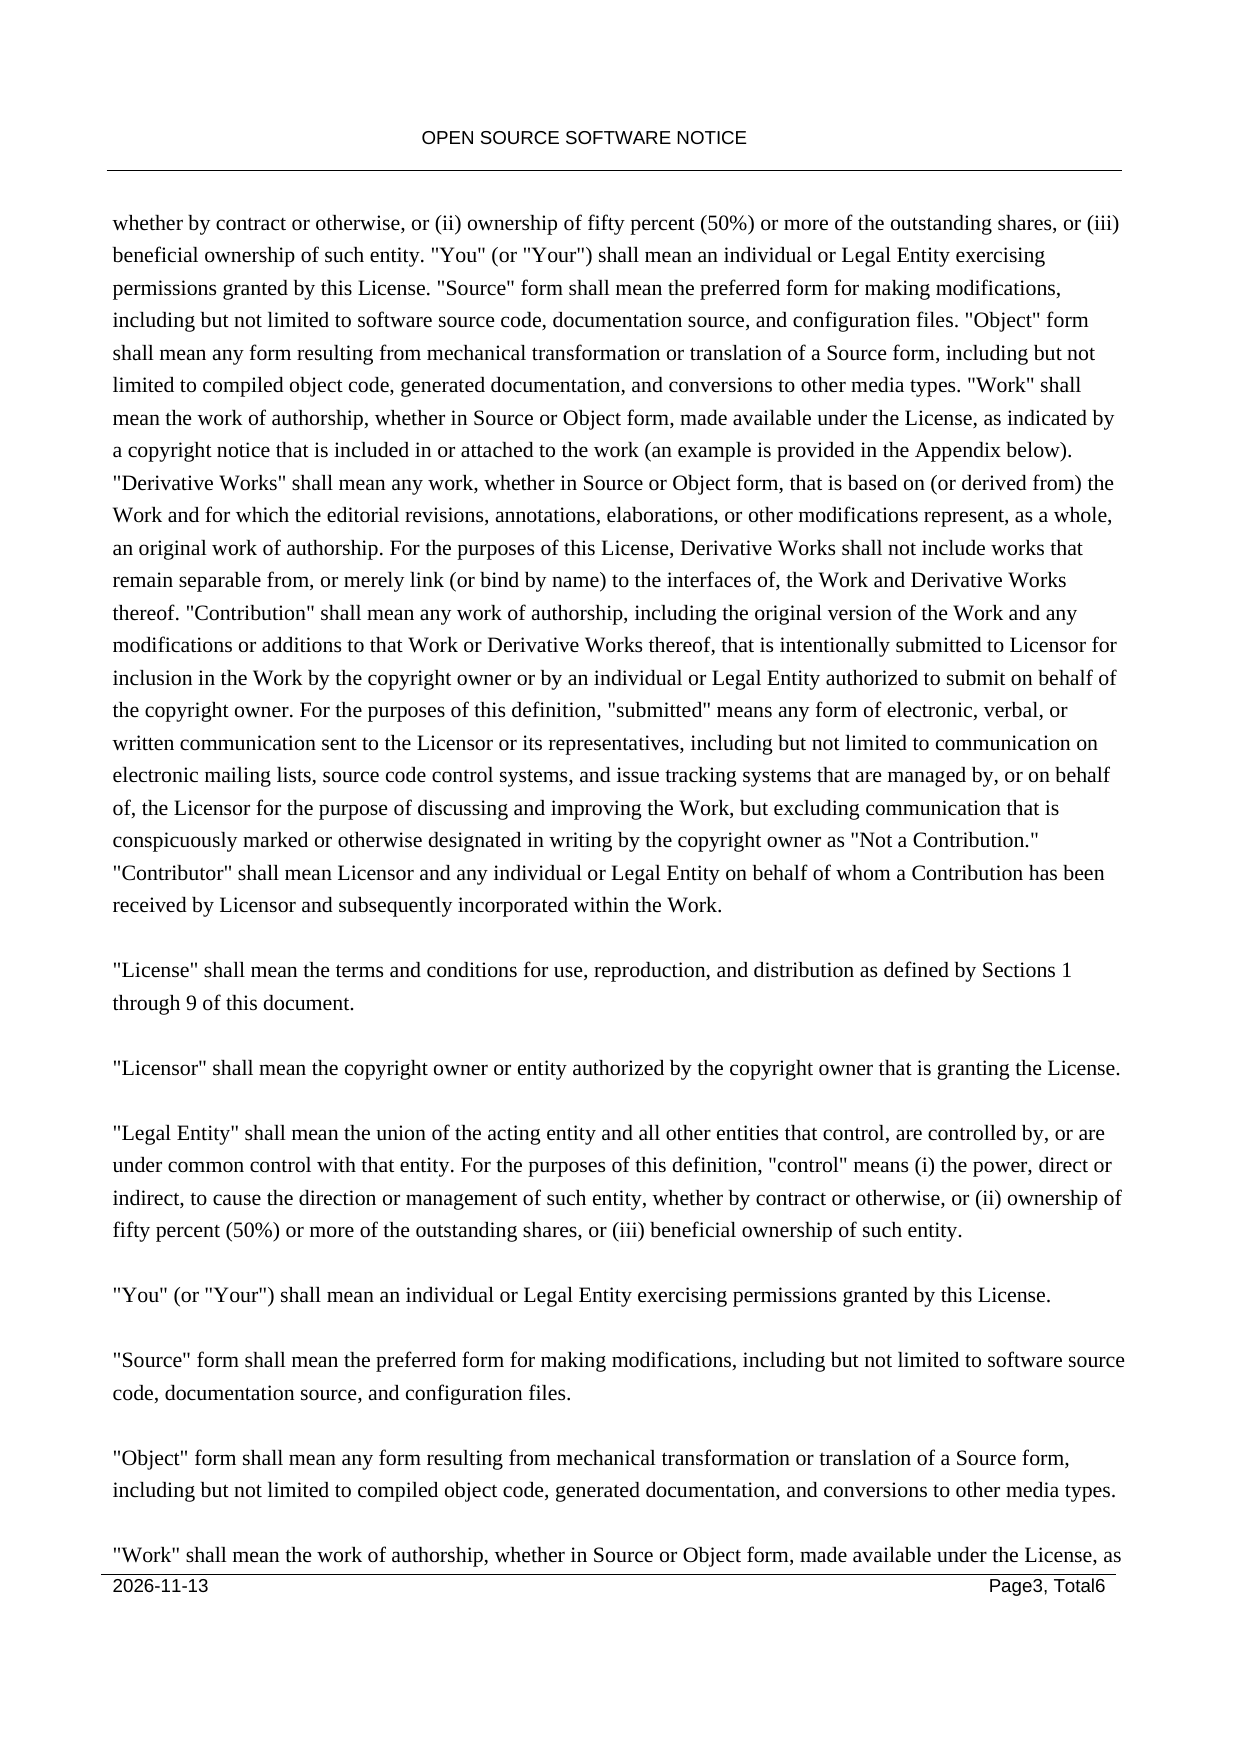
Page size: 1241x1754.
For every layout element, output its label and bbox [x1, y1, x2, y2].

text [112, 206, 1128, 1571]
